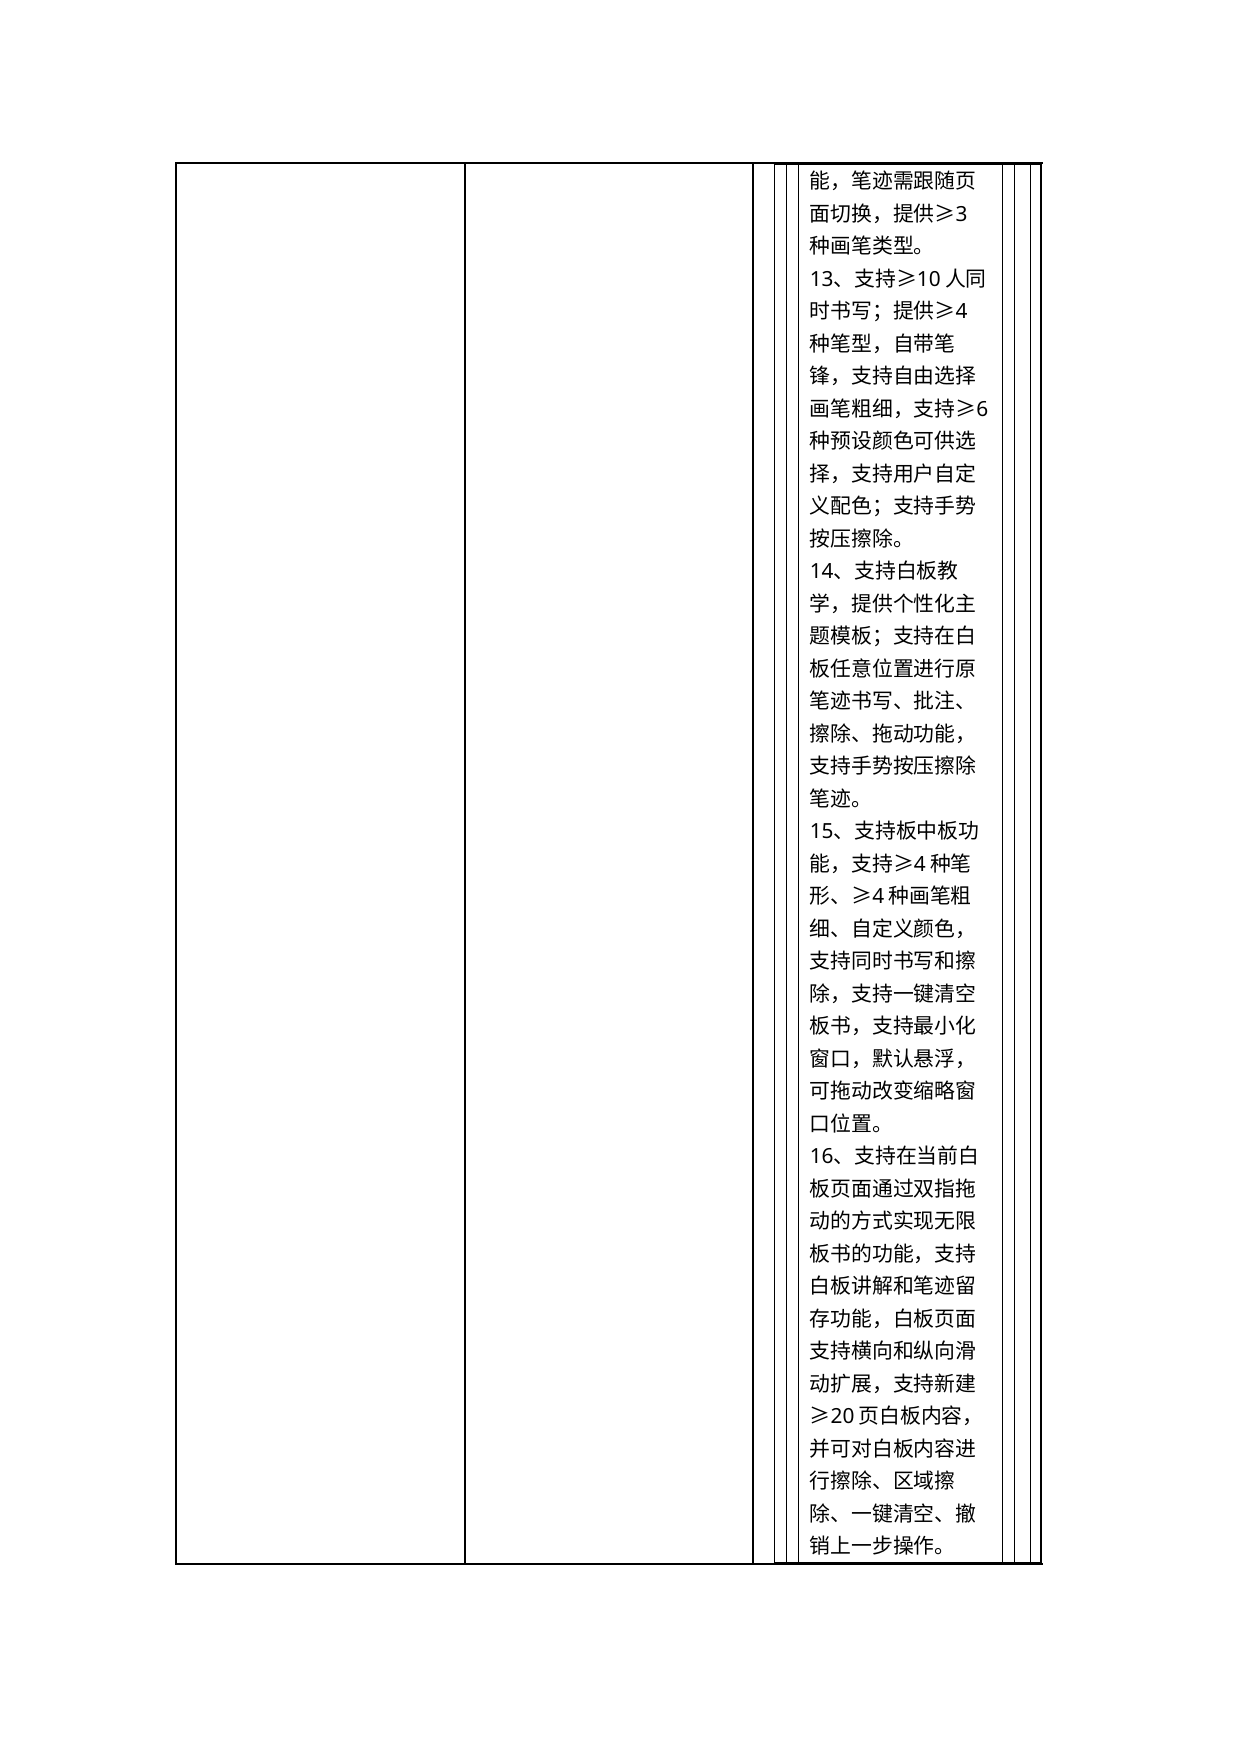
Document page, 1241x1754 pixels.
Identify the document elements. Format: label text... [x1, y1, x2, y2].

table_cell [466, 164, 752, 1563]
table_cell 5 [177, 164, 464, 1563]
table_cell [787, 165, 798, 1562]
table_cell [799, 165, 1002, 1562]
table_cell [754, 164, 774, 1563]
table_cell [775, 165, 786, 1562]
table_cell [1003, 165, 1014, 1562]
table_cell [1031, 165, 1040, 1562]
table_cell [1015, 165, 1030, 1562]
